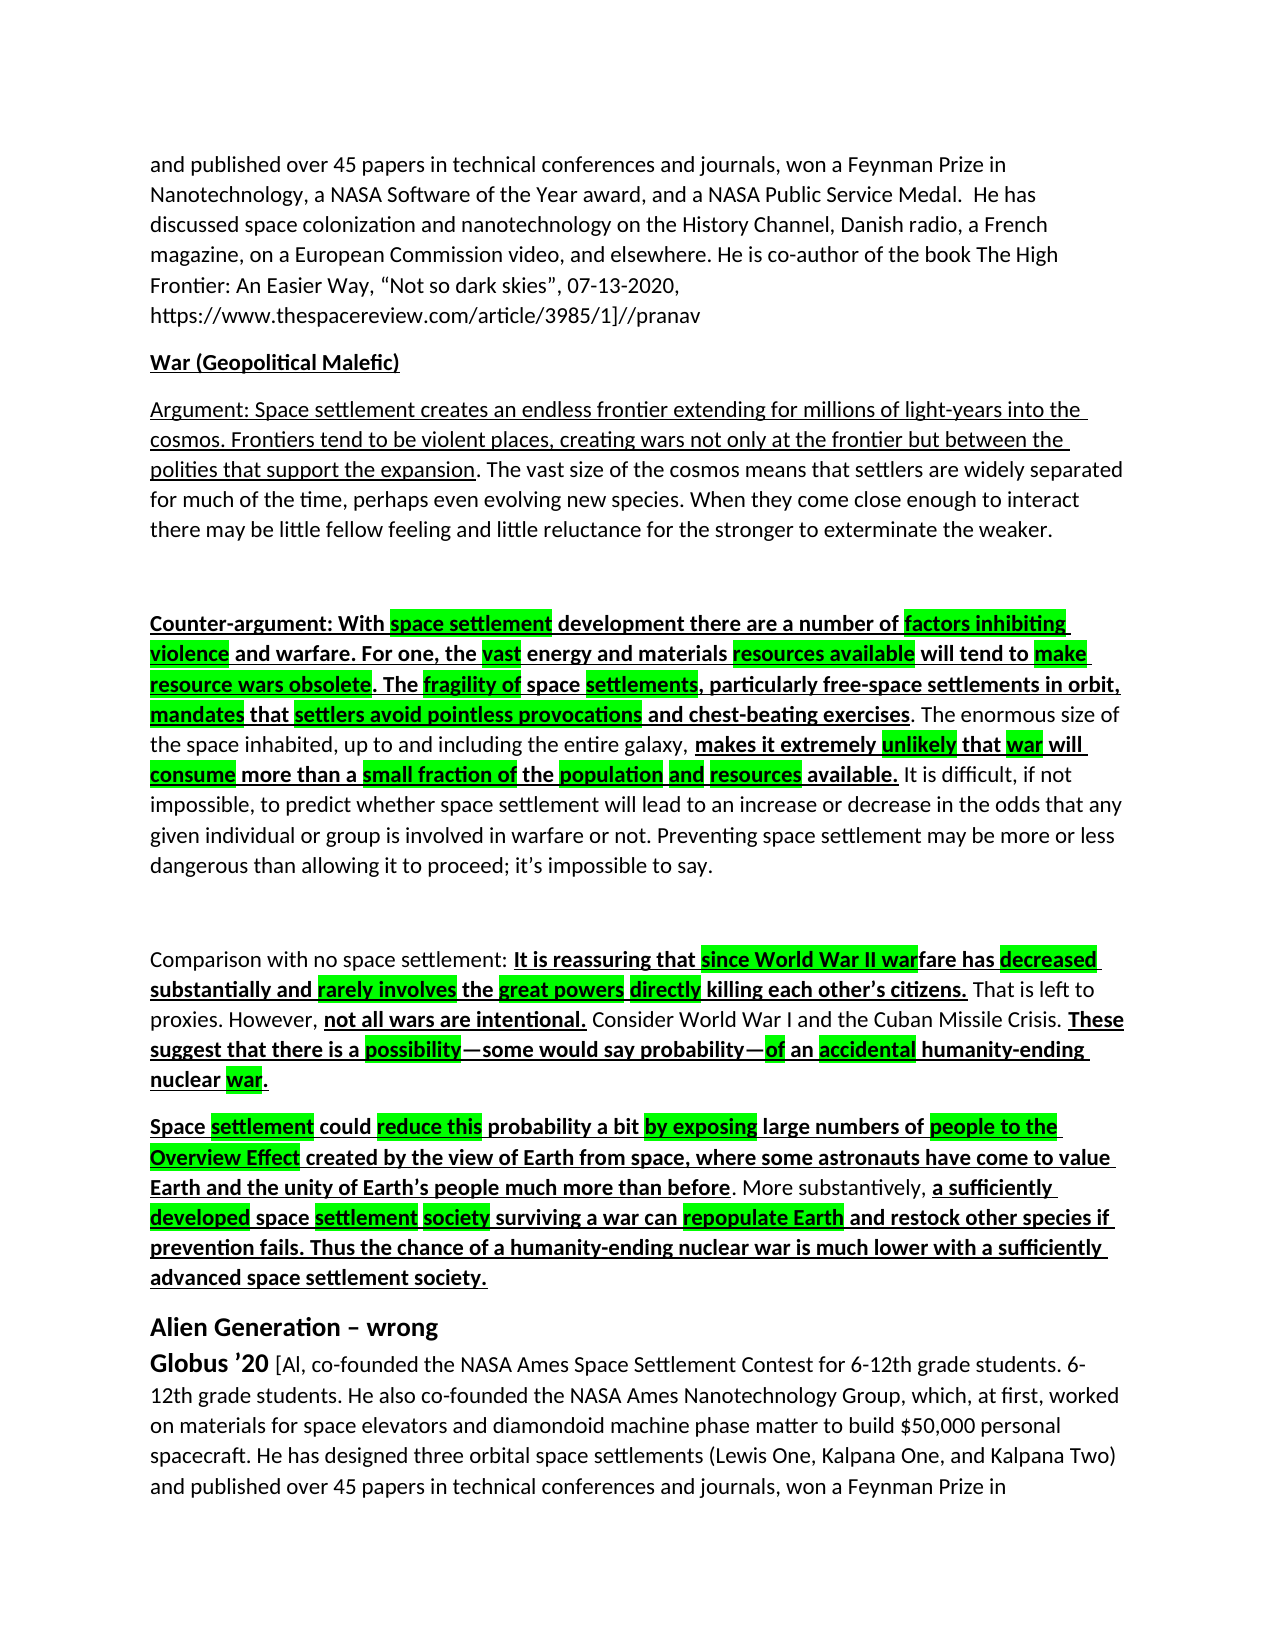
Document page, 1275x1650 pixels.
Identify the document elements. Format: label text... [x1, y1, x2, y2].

text Space settlement could reduce this probability a bit by exposing large numbers of people to the Overview Effect created by the view of Earth from space, where some astronauts have come to value Earth and the unity of Earth’s people much more than before. More substantively, a sufficiently developed space settlement society surviving a war can repopulate Earth and restock other species if prevention fails. Thus the chance of a humanity-ending nuclear war is much lower with a sufficiently advanced space settlement society. [150, 1112, 1125, 1292]
text Argument: Space settlement creates an endless frontier extending for millions of light-years into the cosmos. Frontiers tend to be violent places, creating wars not only at the frontier but between the polities that support the expansion. The vast size of the cosmos means that settlers are widely separated for much of the time, perhaps even evolving new species. When they come close enough to interact there may be little fellow feeling and little reluctance for the stronger to exterminate the weaker. [150, 395, 1125, 544]
text War (Geopolitical Malefic) [150, 348, 1125, 376]
text Counter-argument: With space settlement development there are a number of factors inhibiting violence and warfare. For one, the vast energy and materials resources available will tend to make resource wars obsolete. The fragility of space settlements, particularly free-space settlements in orbit, mandates that settlers avoid pointless provocations and chest-beating exercises. The enormous size of the space inhabited, up to and including the entire galaxy, makes it extremely unlikely that war will consume more than a small fraction of the population and resources available. It is difficult, if not impossible, to predict whether space settlement will lead to an increase or decrease in the odds that any given individual or group is involved in warfare or not. Preventing space settlement may be more or less dangerous than allowing it to proceed; it’s impossible to say. [150, 609, 1125, 879]
text Comparison with no space settlement: It is reassuring that since World War II warfare has decreased substantially and rarely involves the great powers directly killing each other’s citizens. That is left to proxies. However, not all wars are intentional. Consider World War I and the Cuban Missile Crisis. These suggest that there is a possibility—some would say probability—of an accidental humanity-ending nuclear war. [150, 945, 1125, 1094]
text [150, 1346, 1125, 1500]
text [150, 150, 1125, 329]
subtitle Alien Generation – wrong [150, 1310, 1125, 1343]
